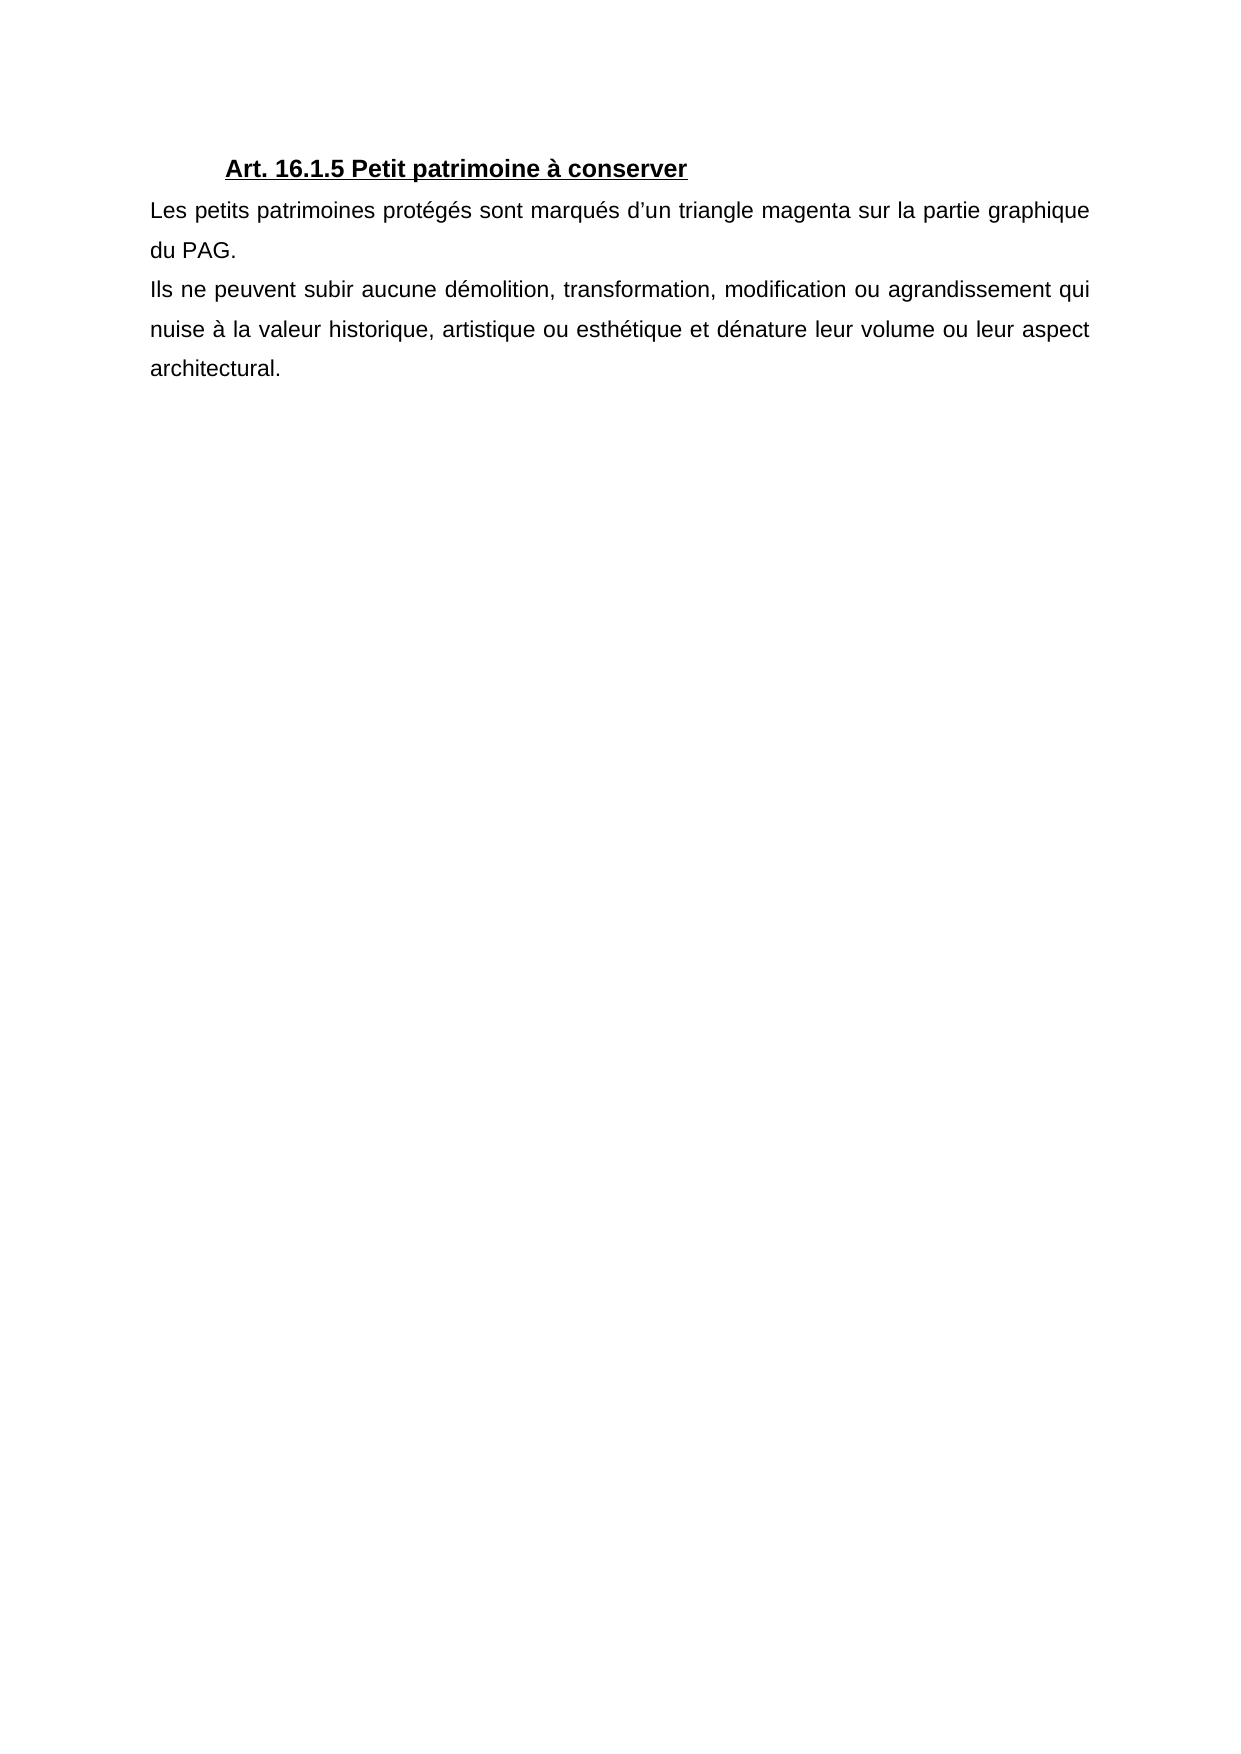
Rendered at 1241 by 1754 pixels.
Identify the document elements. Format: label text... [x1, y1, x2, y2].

subtitle Art. 16.1.5 Petit patrimoine à conserver [225, 154, 1090, 183]
text Ils ne peuvent subir aucune démolition, transformation, modification ou agrandissement qui nuise à la valeur historique, artistique ou esthétique et dénature leur volume ou leur aspect architectural. [150, 276, 1090, 382]
text Les petits patrimoines protégés sont marqués d’un triangle magenta sur la partie graphique du PAG. [150, 197, 1090, 263]
